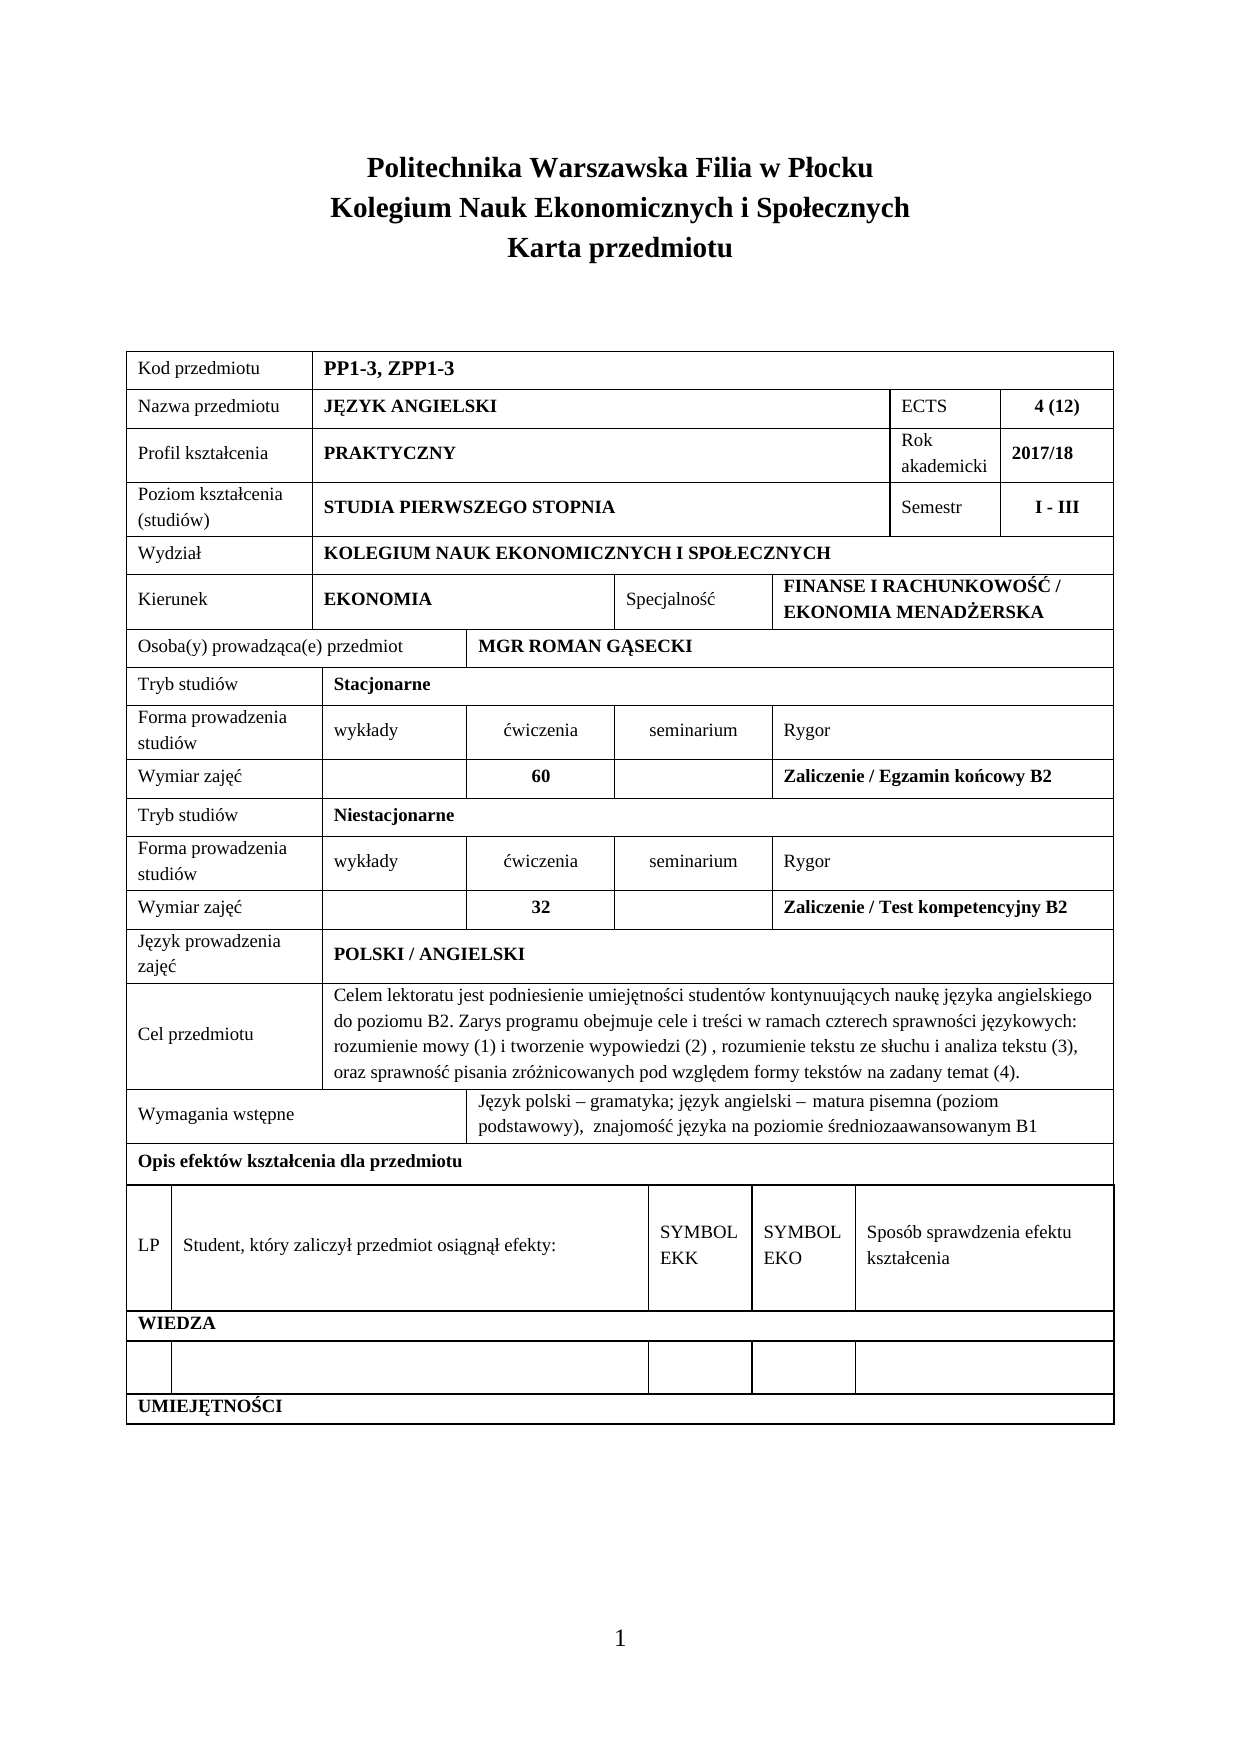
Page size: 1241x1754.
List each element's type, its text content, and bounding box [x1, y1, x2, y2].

table_header PP1-3, ZPP1-3 [313, 352, 1113, 389]
table_header Kod przedmiotu [127, 352, 312, 389]
table_cell POLSKI / ANGIELSKI [323, 930, 1113, 983]
table_cell Student, który zaliczył przedmiot osiągnął efekty: [172, 1186, 648, 1310]
table_cell WIEDZA [127, 1312, 1113, 1340]
table_cell [615, 760, 772, 798]
table_cell 32 [467, 891, 614, 928]
table_cell SYMBOL EKK [649, 1186, 751, 1310]
table_cell 4 (12) [1001, 390, 1113, 428]
table_cell Celem lektoratu jest podniesienie umiejętności studentów kontynuujących naukę języka angielskiego do poziomu B2. Zarys programu obejmuje cele i treści w ramach czterech sprawności językowych: rozumienie mowy (1) i tworzenie wypowiedzi (2) , rozumienie tekstu ze słuchu i analiza tekstu (3), oraz sprawność pisania zróżnicowanych pod względem formy tekstów na zadany temat (4). [323, 984, 1113, 1088]
table_cell [323, 760, 466, 798]
table_cell Niestacjonarne [323, 799, 1113, 836]
table_cell Stacjonarne [323, 668, 1113, 705]
table_cell Kierunek [127, 575, 312, 628]
table_cell Język prowadzenia zajęć [127, 930, 322, 983]
text Karta przedmiotu [112, 230, 1128, 264]
table_cell Poziom kształcenia (studiów) [127, 483, 312, 536]
table_cell Rygor [773, 837, 1113, 890]
table_cell Forma prowadzenia studiów [127, 837, 322, 890]
table_cell JĘZYK ANGIELSKI [313, 390, 889, 428]
table_cell Zaliczenie / Test kompetencyjny B2 [773, 891, 1113, 928]
table_cell LP [127, 1186, 171, 1310]
table_cell Rygor [773, 706, 1113, 759]
table_cell Rok akademicki [891, 429, 1000, 482]
table_cell FINANSE I RACHUNKOWOŚĆ / EKONOMIA MENADŻERSKA [773, 575, 1113, 628]
table_cell Zaliczenie / Egzamin końcowy B2 [773, 760, 1113, 798]
table_cell 60 [467, 760, 614, 798]
table_cell [615, 891, 772, 928]
table_cell Semestr [891, 483, 1000, 536]
table_cell MGR ROMAN GĄSECKI [467, 630, 1113, 667]
table_cell ćwiczenia [467, 837, 614, 890]
table_cell Specjalność [615, 575, 772, 628]
table_cell Tryb studiów [127, 668, 322, 705]
table_cell ECTS [891, 390, 1000, 428]
table_cell PRAKTYCZNY [313, 429, 889, 482]
table_cell Forma prowadzenia studiów [127, 706, 322, 759]
table_cell KOLEGIUM NAUK EKONOMICZNYCH I SPOŁECZNYCH [313, 537, 1113, 574]
table_cell EKONOMIA [313, 575, 614, 628]
table_cell STUDIA PIERWSZEGO STOPNIA [313, 483, 889, 536]
table_cell Nazwa przedmiotu [127, 390, 312, 428]
text Politechnika Warszawska Filia w Płocku [112, 150, 1128, 183]
table_cell UMIEJĘTNOŚCI [127, 1395, 1113, 1423]
table_cell seminarium [615, 706, 772, 759]
table_cell [649, 1342, 751, 1393]
table_cell Opis efektów kształcenia dla przedmiotu [127, 1144, 1113, 1184]
table_cell Wydział [127, 537, 312, 574]
table_cell seminarium [615, 837, 772, 890]
table_cell Profil kształcenia [127, 429, 312, 482]
table_cell [753, 1342, 855, 1393]
text Kolegium Nauk Ekonomicznych i Społecznych [112, 190, 1128, 224]
table_cell 2017/18 [1001, 429, 1113, 482]
table_cell Język polski – gramatyka; język angielski – matura pisemna (poziom podstawowy), znajomość języka na poziomie średniozaawansowanym B1 [467, 1090, 1113, 1143]
table_cell [856, 1342, 1113, 1393]
table_cell Wymiar zajęć [127, 760, 322, 798]
table_cell [172, 1342, 648, 1393]
table_cell Wymagania wstępne [127, 1090, 466, 1143]
table_cell wykłady [323, 706, 466, 759]
table_cell Osoba(y) prowadząca(e) przedmiot [127, 630, 466, 667]
table_cell Tryb studiów [127, 799, 322, 836]
table_cell I - III [1001, 483, 1113, 536]
table_cell wykłady [323, 837, 466, 890]
table_cell [127, 1342, 171, 1393]
table_cell Wymiar zajęć [127, 891, 322, 928]
table_cell SYMBOL EKO [753, 1186, 855, 1310]
table_cell Sposób sprawdzenia efektu kształcenia [856, 1186, 1113, 1310]
table_cell Cel przedmiotu [127, 984, 322, 1088]
table_cell ćwiczenia [467, 706, 614, 759]
table_cell [323, 891, 466, 928]
